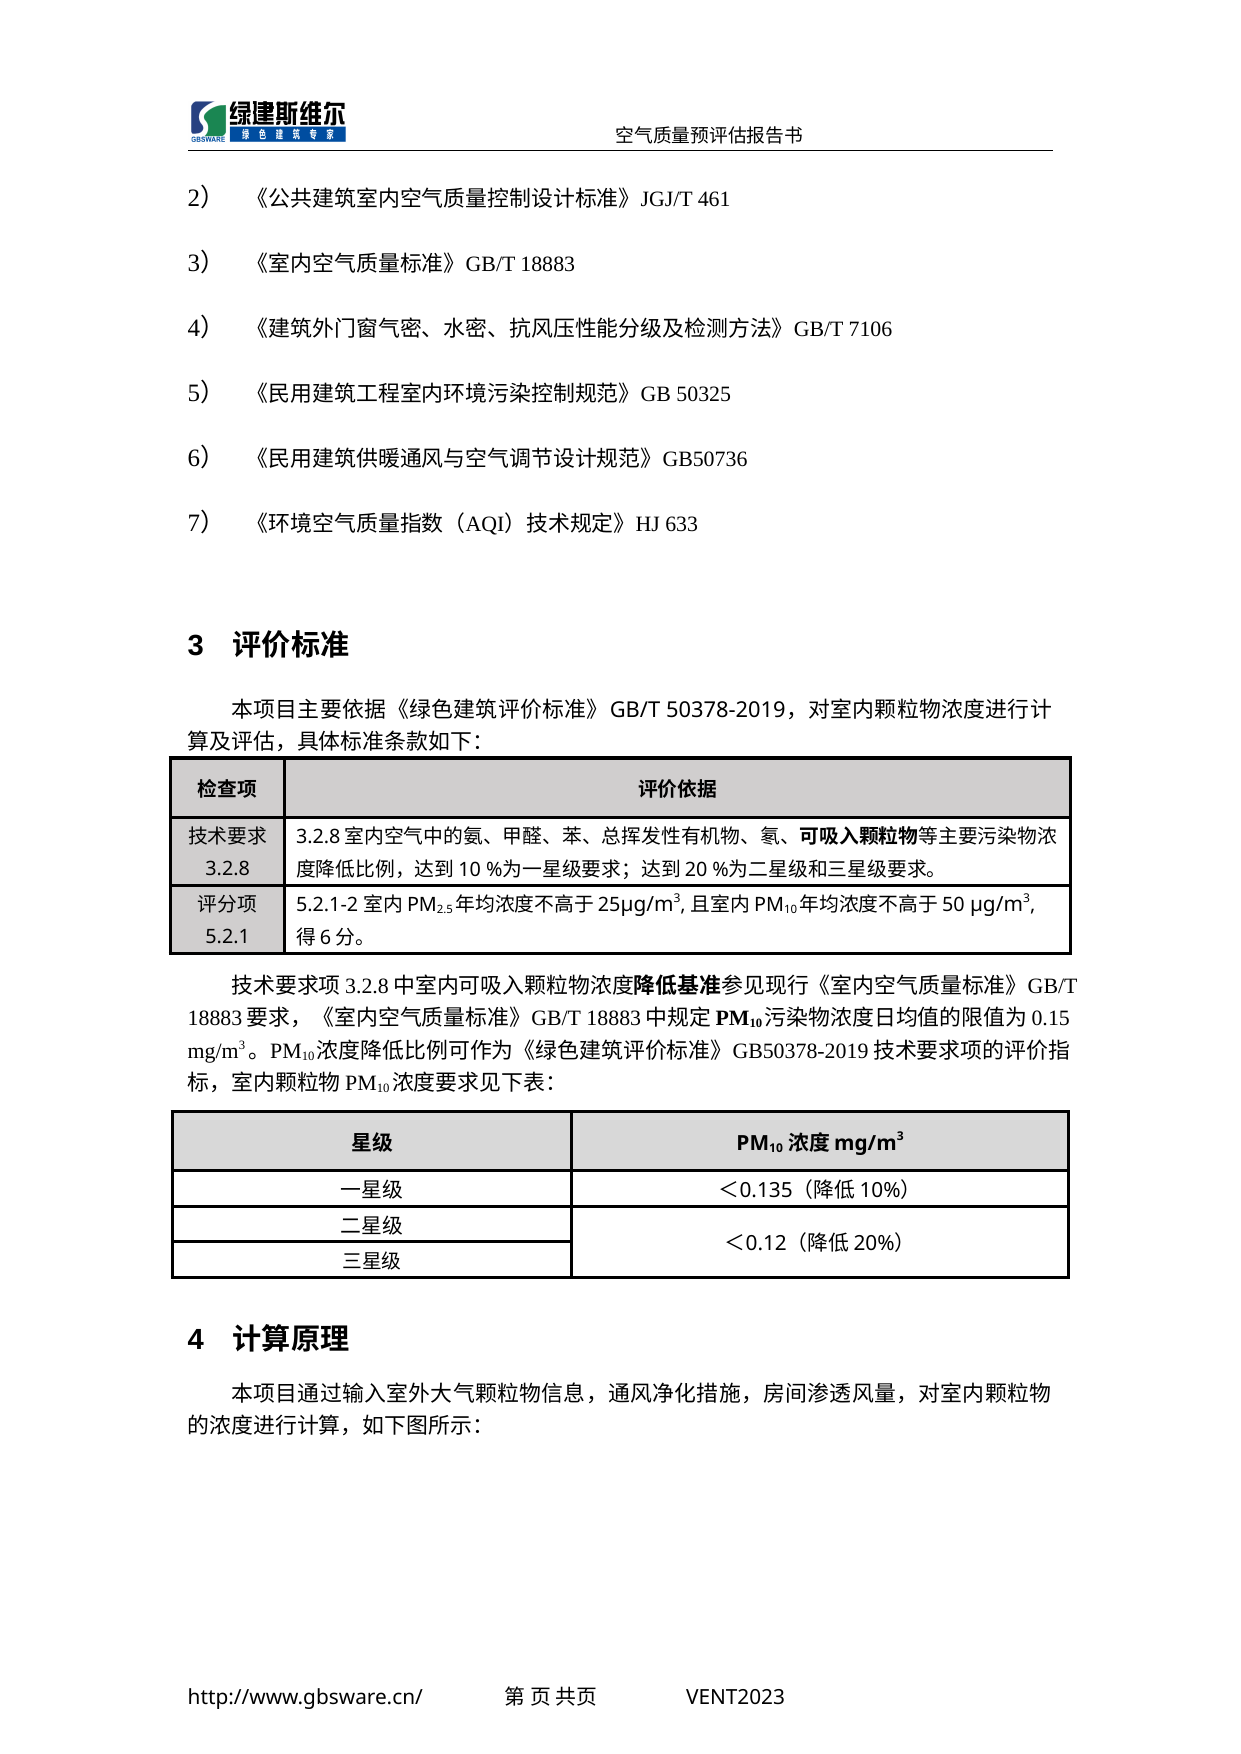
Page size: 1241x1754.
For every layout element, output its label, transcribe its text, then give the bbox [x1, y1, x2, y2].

list 《环境空气质量指数（AQI）技术规定》HJ 633 [187, 488, 1053, 553]
table_cell 技术要求 3.2.8 [172, 819, 283, 884]
table_cell ＜0.135（降低10%） [573, 1172, 1067, 1204]
table_cell 二星级 [174, 1208, 570, 1240]
list 《建筑外门窗气密、水密、抗风压性能分级及检测方法》GB/T 7106 [187, 293, 1053, 358]
table_cell 评分项 5.2.1 [172, 887, 283, 952]
subtitle 评价标准 [187, 610, 1053, 675]
picture [187, 101, 347, 143]
list 《民用建筑供暖通风与空气调节设计规范》GB50736 [187, 423, 1053, 488]
list 《公共建筑室内空气质量控制设计标准》JGJ/T 461 [187, 163, 1053, 228]
table_cell 5.2.1-2 室内PM2.5年均浓度不高于25µg/m3, 且室内PM10年均浓度不高于50 µg/m3, 得6分。 [286, 887, 1069, 952]
table_header 评价依据 [286, 760, 1069, 816]
table_header PM10 浓度mg/m3 [573, 1113, 1067, 1169]
list 《室内空气质量标准》GB/T 18883 [187, 228, 1053, 293]
table_cell ＜0.12（降低20%） [573, 1208, 1067, 1276]
table_header 检查项 [172, 760, 283, 816]
text 本项目主要依据《绿色建筑评价标准》GB/T 50378-2019，对室内颗粒物浓度进行计算及评估，具体标准条款如下： [187, 691, 1053, 756]
table_cell 一星级 [174, 1172, 570, 1204]
table_header 星级 [174, 1113, 570, 1169]
list 《民用建筑工程室内环境污染控制规范》GB 50325 [187, 358, 1053, 423]
text 技术要求项3.2.8中室内可吸入颗粒物浓度降低基准参见现行《室内空气质量标准》GB/T 18883要求，《室内空气质量标准》GB/T 18883中规定PM10污染物浓度日均值的限值为0.15 mg/m3 。PM10浓度降低比例可作为《绿色建筑评价标准》GB50378-2019技术要求项的评价指标，室内颗粒物PM10浓度要求见下表： [187, 967, 1088, 1097]
table_cell 三星级 [174, 1243, 570, 1276]
subtitle 计算原理 [187, 1304, 1053, 1369]
text 本项目通过输入室外大气颗粒物信息，通风净化措施，房间渗透风量，对室内颗粒物的浓度进行计算，如下图所示： [187, 1375, 1053, 1440]
table_cell 3.2.8室内空气中的氨、甲醛、苯、总挥发性有机物、氡、可吸入颗粒物等主要污染物浓度降低比例，达到10 %为一星级要求；达到20 %为二星级和三星级要求。 [286, 819, 1069, 884]
